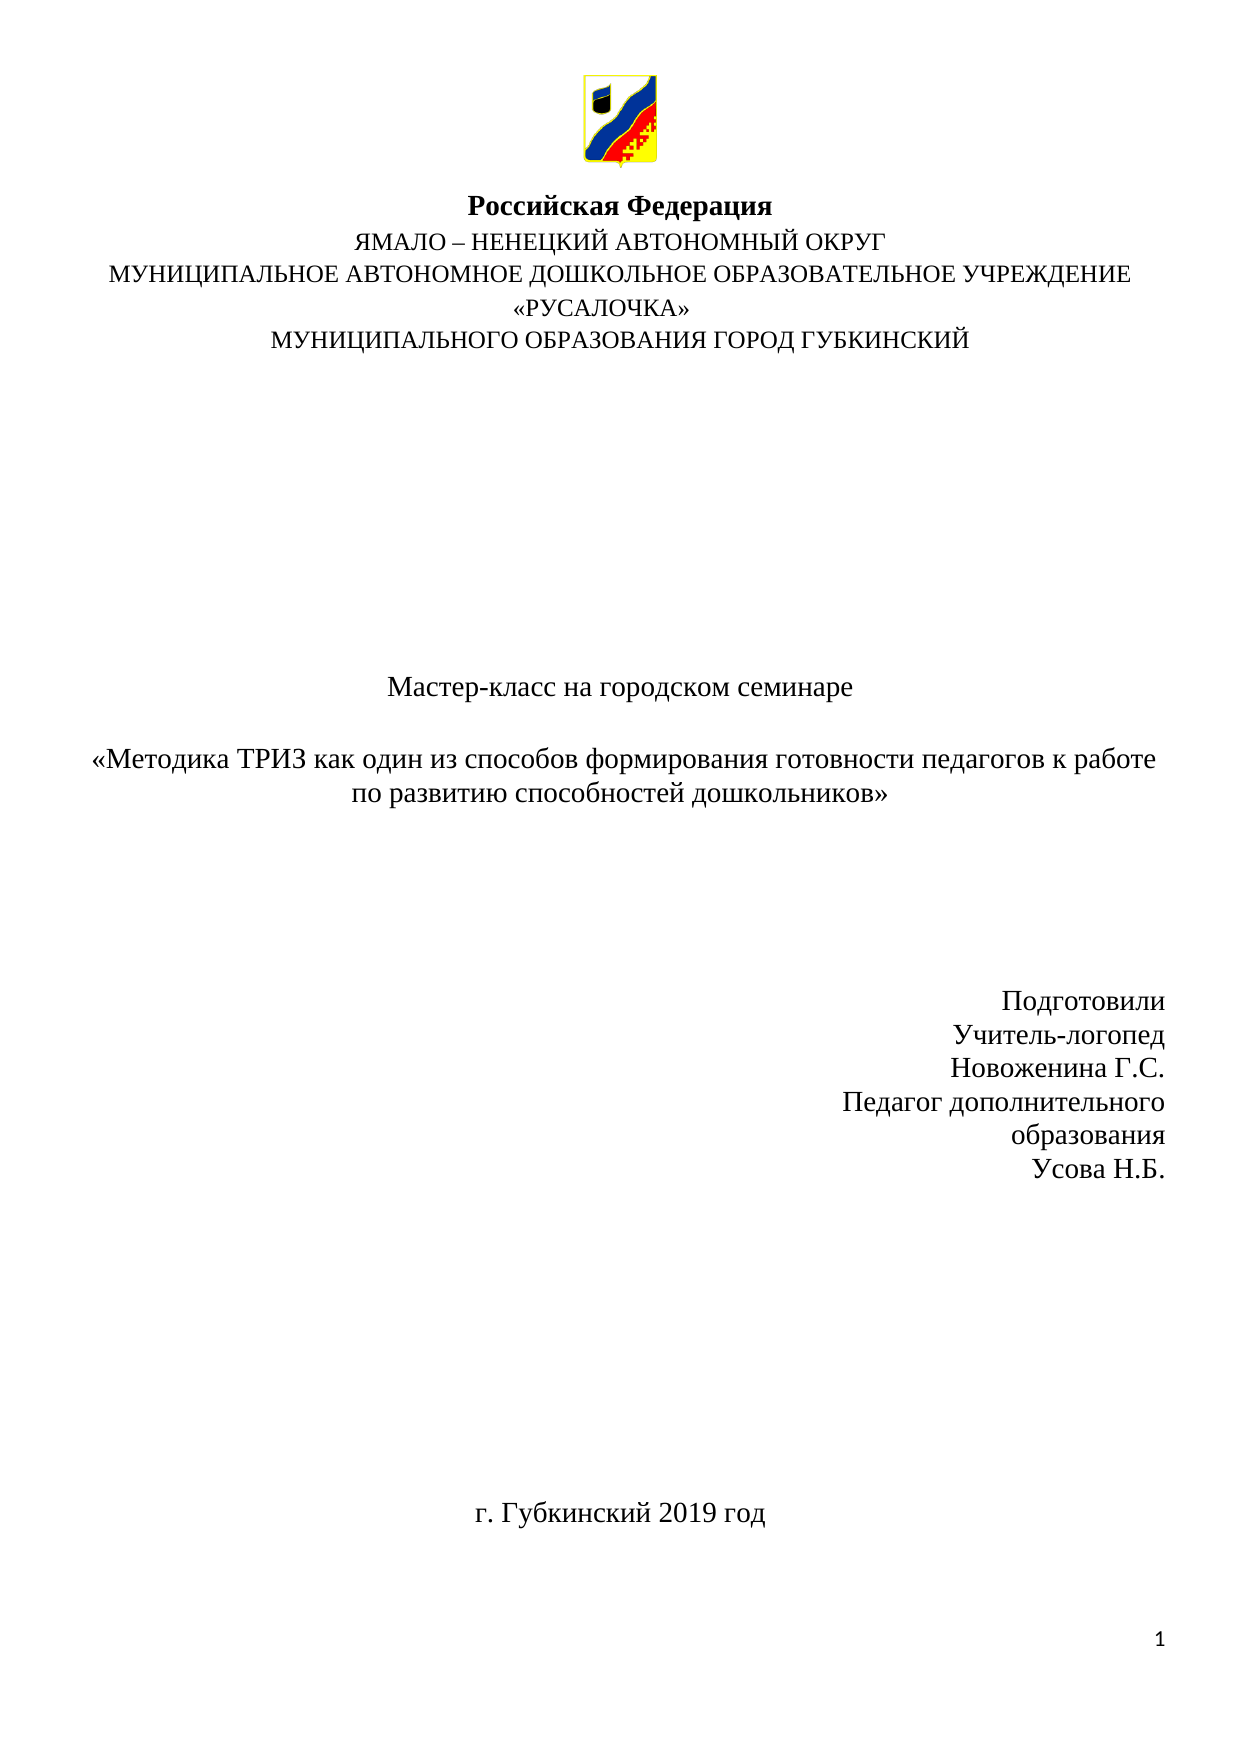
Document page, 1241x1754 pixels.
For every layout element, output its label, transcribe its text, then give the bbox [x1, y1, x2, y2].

text Мастер-класс на городском семинаре [75, 669, 1165, 702]
text Усова Н.Б. [75, 1151, 1165, 1184]
text Новоженина Г.С. [75, 1050, 1165, 1084]
text МУНИЦИПАЛЬНОЕ АВТОНОМНОЕ ДОШКОЛЬНОЕ ОБРАЗОВАТЕЛЬНОЕ УЧРЕЖДЕНИЕ «РУСАЛОЧКА» [37, 259, 1165, 321]
text ЯМАЛО – НЕНЕЦКИЙ АВТОНОМНЫЙ ОКРУГ [37, 227, 1165, 255]
text Педагог дополнительного [75, 1084, 1165, 1117]
text «Методика ТРИЗ как один из способов формирования готовности педагогов к работе по развитию способностей дошкольников» [75, 742, 1165, 809]
text образования [75, 1117, 1165, 1151]
text МУНИЦИПАЛЬНОГО ОБРАЗОВАНИЯ ГОРОД ГУБКИНСКИЙ [37, 326, 1165, 354]
picture [583, 75, 657, 168]
text Российская Федерация [75, 188, 1165, 222]
text Учитель-логопед [75, 1017, 1165, 1050]
text Подготовили [75, 983, 1165, 1017]
text г. Губкинский 2019 год [75, 1495, 1165, 1528]
